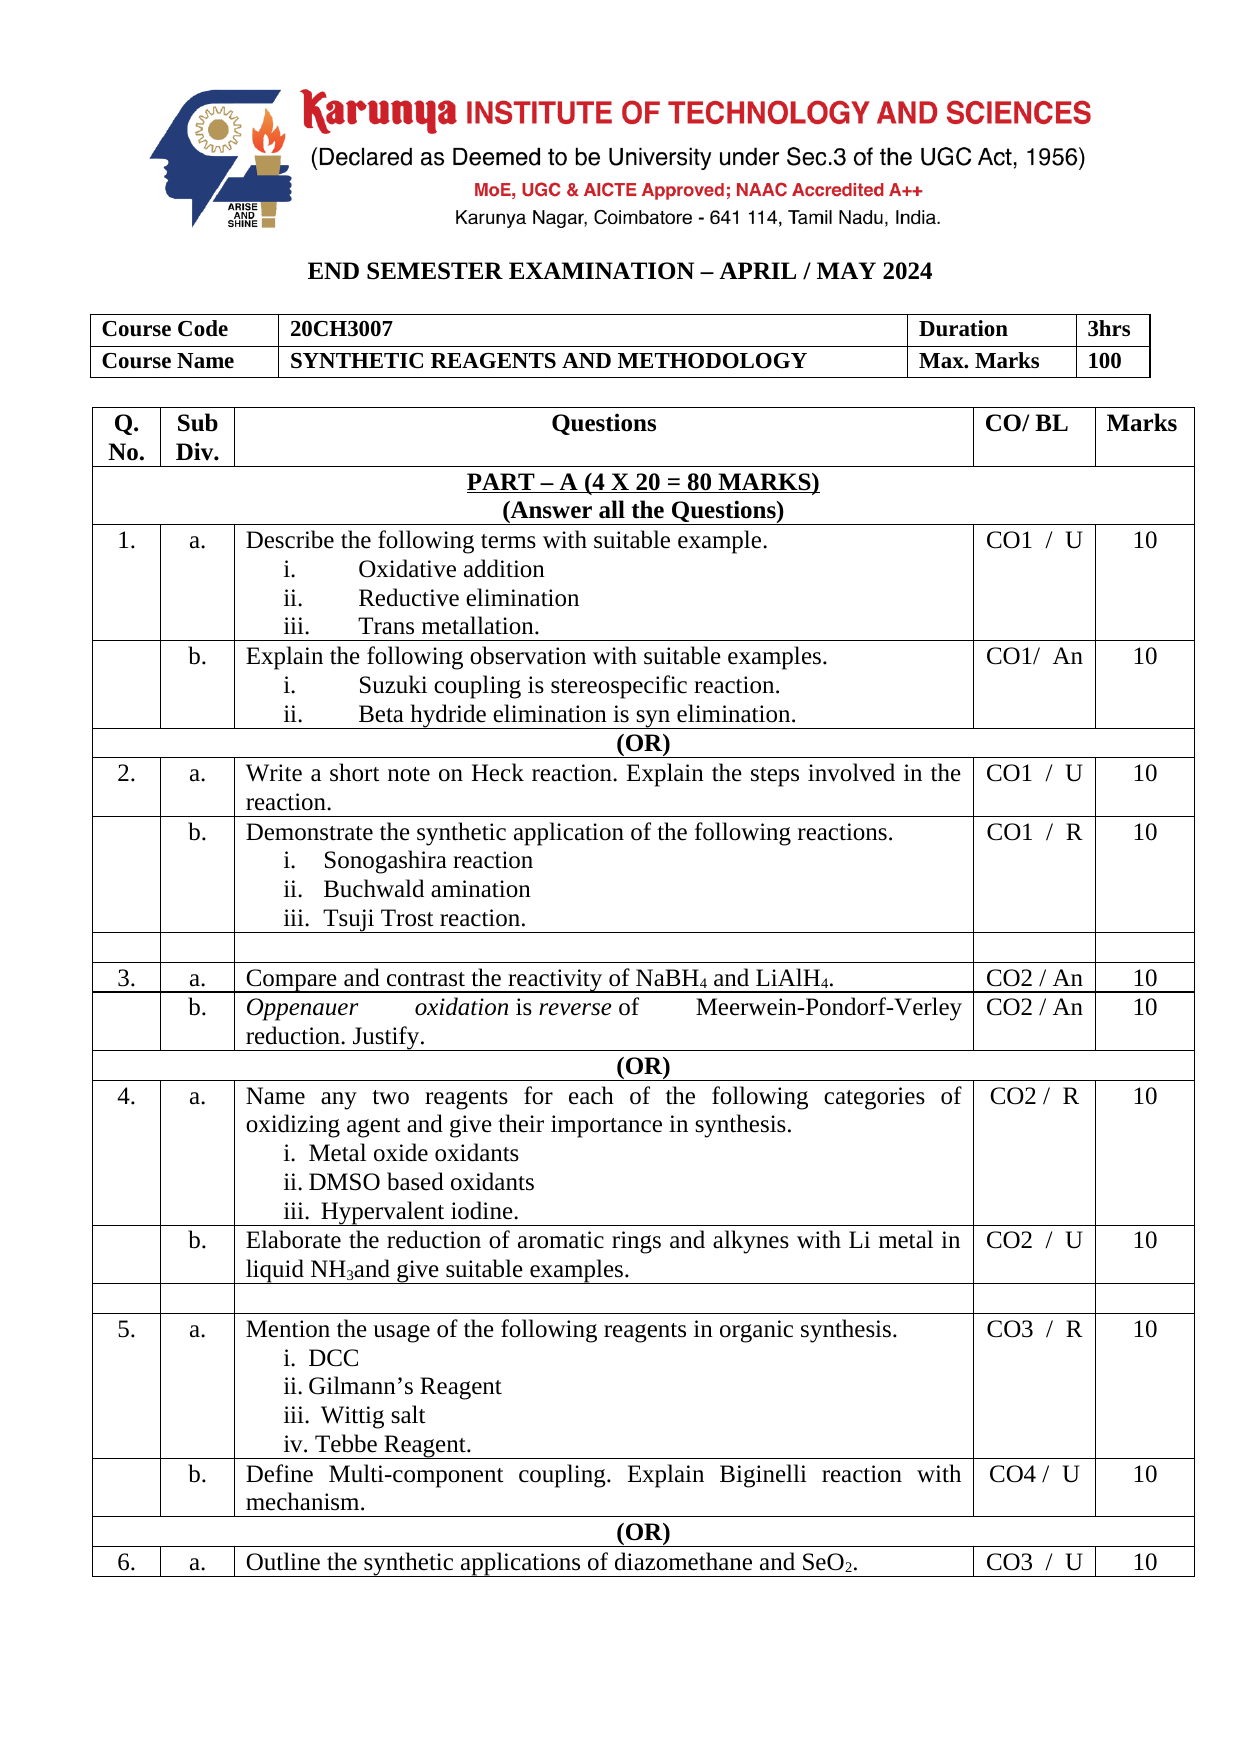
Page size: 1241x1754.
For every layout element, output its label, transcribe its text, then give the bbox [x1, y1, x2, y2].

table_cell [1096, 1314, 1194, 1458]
picture [149, 89, 1091, 228]
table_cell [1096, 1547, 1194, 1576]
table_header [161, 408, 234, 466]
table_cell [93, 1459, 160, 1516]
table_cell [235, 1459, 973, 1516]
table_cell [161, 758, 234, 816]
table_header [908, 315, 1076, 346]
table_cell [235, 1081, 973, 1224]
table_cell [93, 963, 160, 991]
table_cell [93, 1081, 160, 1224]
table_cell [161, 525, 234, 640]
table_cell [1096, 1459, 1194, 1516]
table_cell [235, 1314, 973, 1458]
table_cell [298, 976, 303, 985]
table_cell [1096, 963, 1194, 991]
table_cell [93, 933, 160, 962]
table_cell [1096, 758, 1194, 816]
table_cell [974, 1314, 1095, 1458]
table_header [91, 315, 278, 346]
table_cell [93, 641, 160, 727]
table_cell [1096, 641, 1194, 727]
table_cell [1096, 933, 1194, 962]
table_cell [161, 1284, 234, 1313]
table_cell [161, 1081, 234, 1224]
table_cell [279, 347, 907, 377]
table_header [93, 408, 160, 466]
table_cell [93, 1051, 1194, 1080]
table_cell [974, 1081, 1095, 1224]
text END SEMESTER EXAMINATION – APRIL / MAY 2024 [90, 256, 1150, 285]
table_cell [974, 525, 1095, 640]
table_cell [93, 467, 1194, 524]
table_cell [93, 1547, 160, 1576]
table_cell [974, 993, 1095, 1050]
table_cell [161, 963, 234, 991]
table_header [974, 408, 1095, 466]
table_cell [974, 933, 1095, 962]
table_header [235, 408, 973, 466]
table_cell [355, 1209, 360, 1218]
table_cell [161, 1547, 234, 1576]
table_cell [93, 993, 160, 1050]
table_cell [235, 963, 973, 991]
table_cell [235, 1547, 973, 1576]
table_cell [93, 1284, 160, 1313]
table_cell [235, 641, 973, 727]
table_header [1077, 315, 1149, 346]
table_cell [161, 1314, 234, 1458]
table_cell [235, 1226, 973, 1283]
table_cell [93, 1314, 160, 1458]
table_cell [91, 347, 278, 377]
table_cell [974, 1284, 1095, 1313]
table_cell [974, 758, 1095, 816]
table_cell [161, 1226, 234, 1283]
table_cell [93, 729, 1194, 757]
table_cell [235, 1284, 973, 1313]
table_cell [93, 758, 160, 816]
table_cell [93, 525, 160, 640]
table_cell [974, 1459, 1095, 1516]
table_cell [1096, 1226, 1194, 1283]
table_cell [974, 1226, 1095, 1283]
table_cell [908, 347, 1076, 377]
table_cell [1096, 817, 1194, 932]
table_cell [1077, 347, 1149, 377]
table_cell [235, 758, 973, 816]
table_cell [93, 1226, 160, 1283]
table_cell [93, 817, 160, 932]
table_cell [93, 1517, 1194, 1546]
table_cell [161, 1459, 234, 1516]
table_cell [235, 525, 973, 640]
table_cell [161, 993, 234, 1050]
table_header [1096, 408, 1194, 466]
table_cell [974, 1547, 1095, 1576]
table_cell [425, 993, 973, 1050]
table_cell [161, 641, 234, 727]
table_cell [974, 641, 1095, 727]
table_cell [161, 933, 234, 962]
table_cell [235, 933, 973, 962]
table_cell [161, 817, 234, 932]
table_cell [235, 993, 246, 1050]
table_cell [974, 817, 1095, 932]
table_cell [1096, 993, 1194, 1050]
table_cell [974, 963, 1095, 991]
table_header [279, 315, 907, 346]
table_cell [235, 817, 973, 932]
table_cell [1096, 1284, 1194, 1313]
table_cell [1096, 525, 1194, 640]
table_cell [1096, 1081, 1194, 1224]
